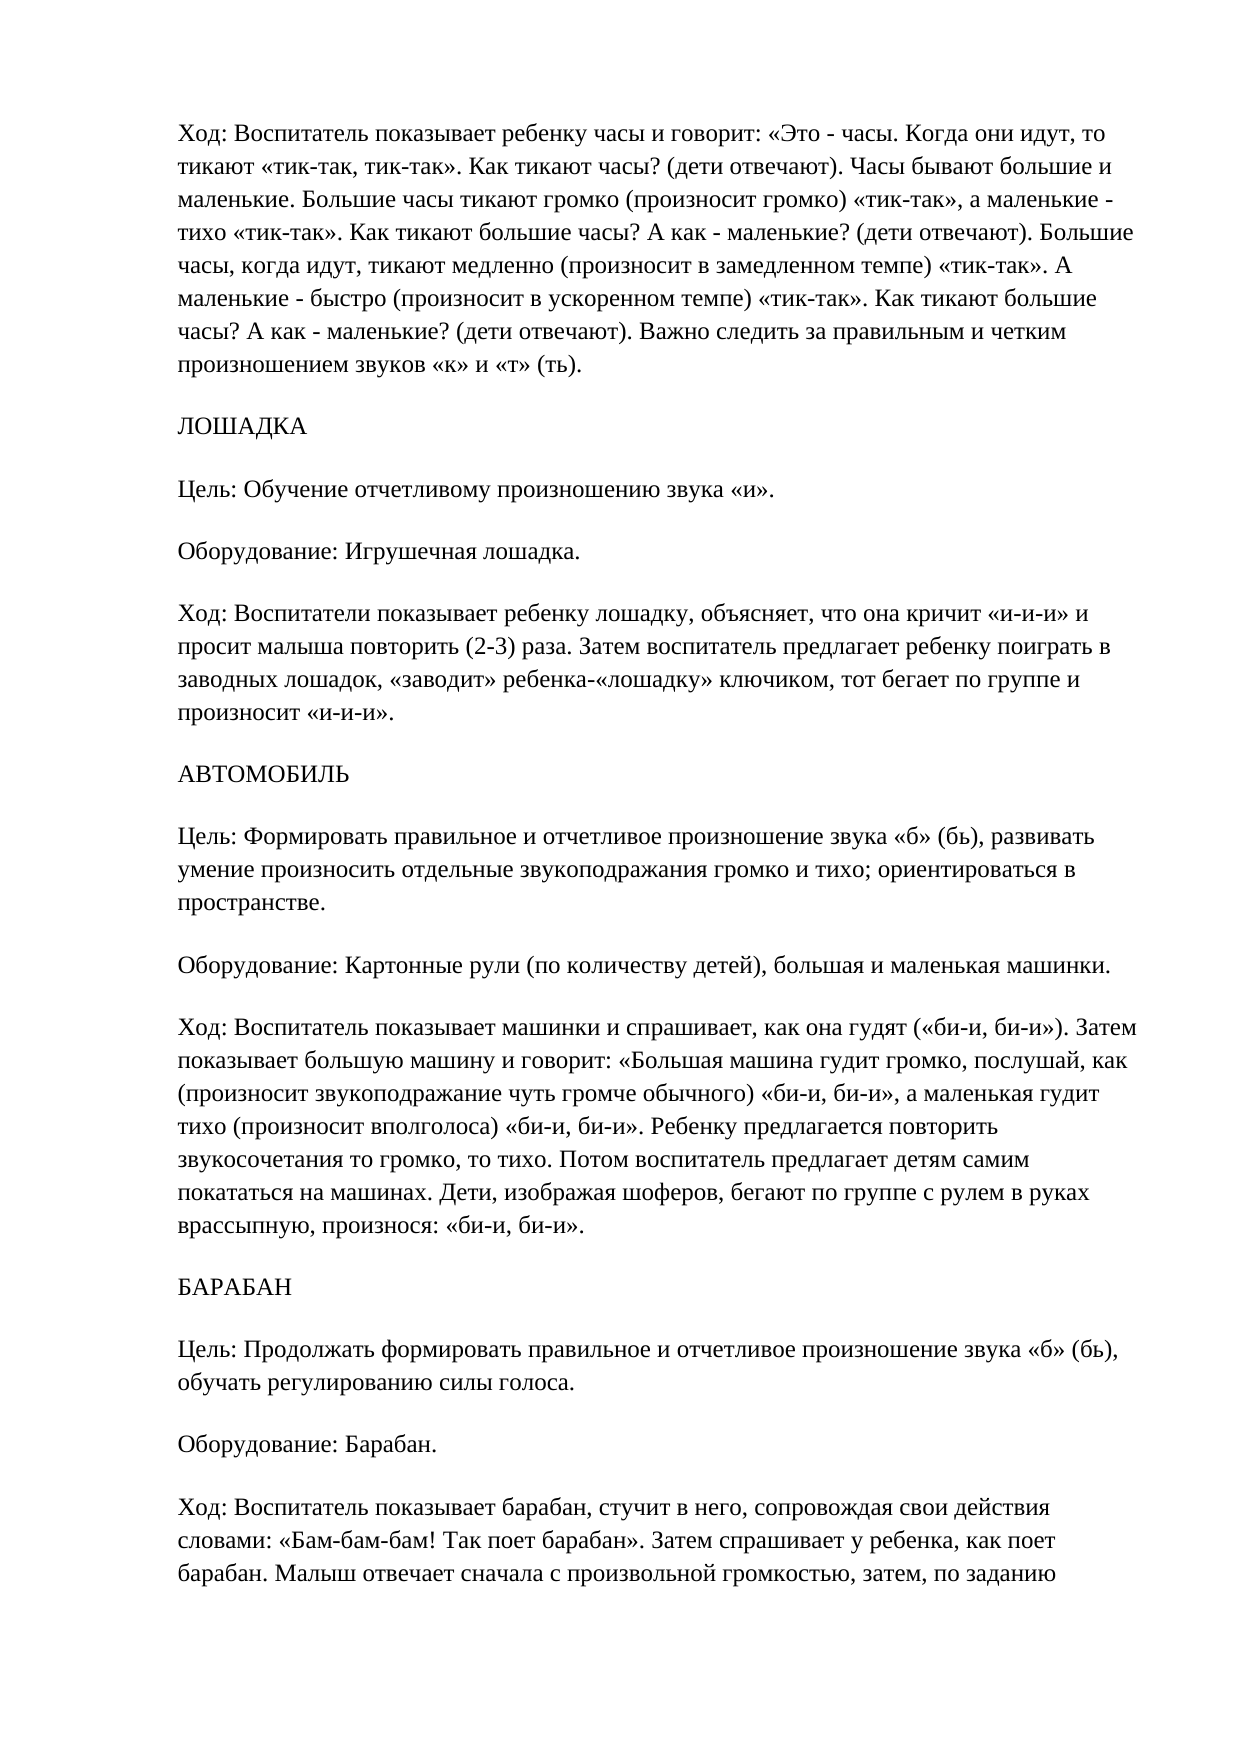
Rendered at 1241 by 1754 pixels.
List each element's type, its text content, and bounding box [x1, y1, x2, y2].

text Оборудование: Игрушечная лошадка. [177, 536, 1152, 564]
text АВТОМОБИЛЬ [177, 759, 1152, 788]
text Оборудование: Картонные рули (по количеству детей), большая и маленькая машинки. [177, 950, 1152, 978]
text Ход: Воспитатель показывает ребенку часы и говорит: «Это - часы. Когда они идут, то тикают «тик-так, тик-так». Как тикают часы? (дети отвечают). Часы бывают большие и маленькие. Большие часы тикают громко (произносит громко) «тик-так», а маленькие - тихо «тик-так». Как тикают большие часы? А как - маленькие? (дети отвечают). Большие часы, когда идут, тикают медленно (произносит в замедленном темпе) «тик-так». А маленькие - быстро (произносит в ускоренном темпе) «тик-так». Как тикают большие часы? А как - маленькие? (дети отвечают). Важно следить за правильным и четким произношением звуков «к» и «т» (ть). [177, 118, 1152, 378]
text Оборудование: Барабан. [177, 1429, 1152, 1458]
text Ход: Воспитатели показывает ребенку лошадку, объясняет, что она кричит «и-и-и» и просит малыша повторить (2-3) раза. Затем воспитатель предлагает ребенку поиграть в заводных лошадок, «заводит» ребенка-«лошадку» ключиком, тот бегает по группе и произносит «и-и-и». [177, 598, 1152, 726]
text Цель: Обучение отчетливому произношению звука «и». [177, 474, 1152, 502]
text Цель: Продолжать формировать правильное и отчетливое произношение звука «б» (бь), обучать регулированию силы голоса. [177, 1334, 1152, 1396]
text Цель: Формировать правильное и отчетливое произношение звука «б» (бь), развивать умение произносить отдельные звукоподражания громко и тихо; ориентироваться в пространстве. [177, 821, 1152, 916]
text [177, 1492, 1152, 1587]
text ЛОШАДКА [177, 411, 1152, 440]
text Ход: Воспитатель показывает машинки и спрашивает, как она гудят («би-и, би-и»). Затем показывает большую машину и говорит: «Большая машина гудит громко, послушай, как (произносит звукоподражание чуть громче обычного) «би-и, би-и», а маленькая гудит тихо (произносит вполголоса) «би-и, би-и». Ребенку предлагается повторить звукосочетания то громко, то тихо. Потом воспитатель предлагает детям самим покататься на машинах. Дети, изображая шоферов, бегают по группе с рулем в руках врассыпную, произнося: «би-и, би-и». [177, 1012, 1152, 1239]
text БАРАБАН [177, 1272, 1152, 1301]
